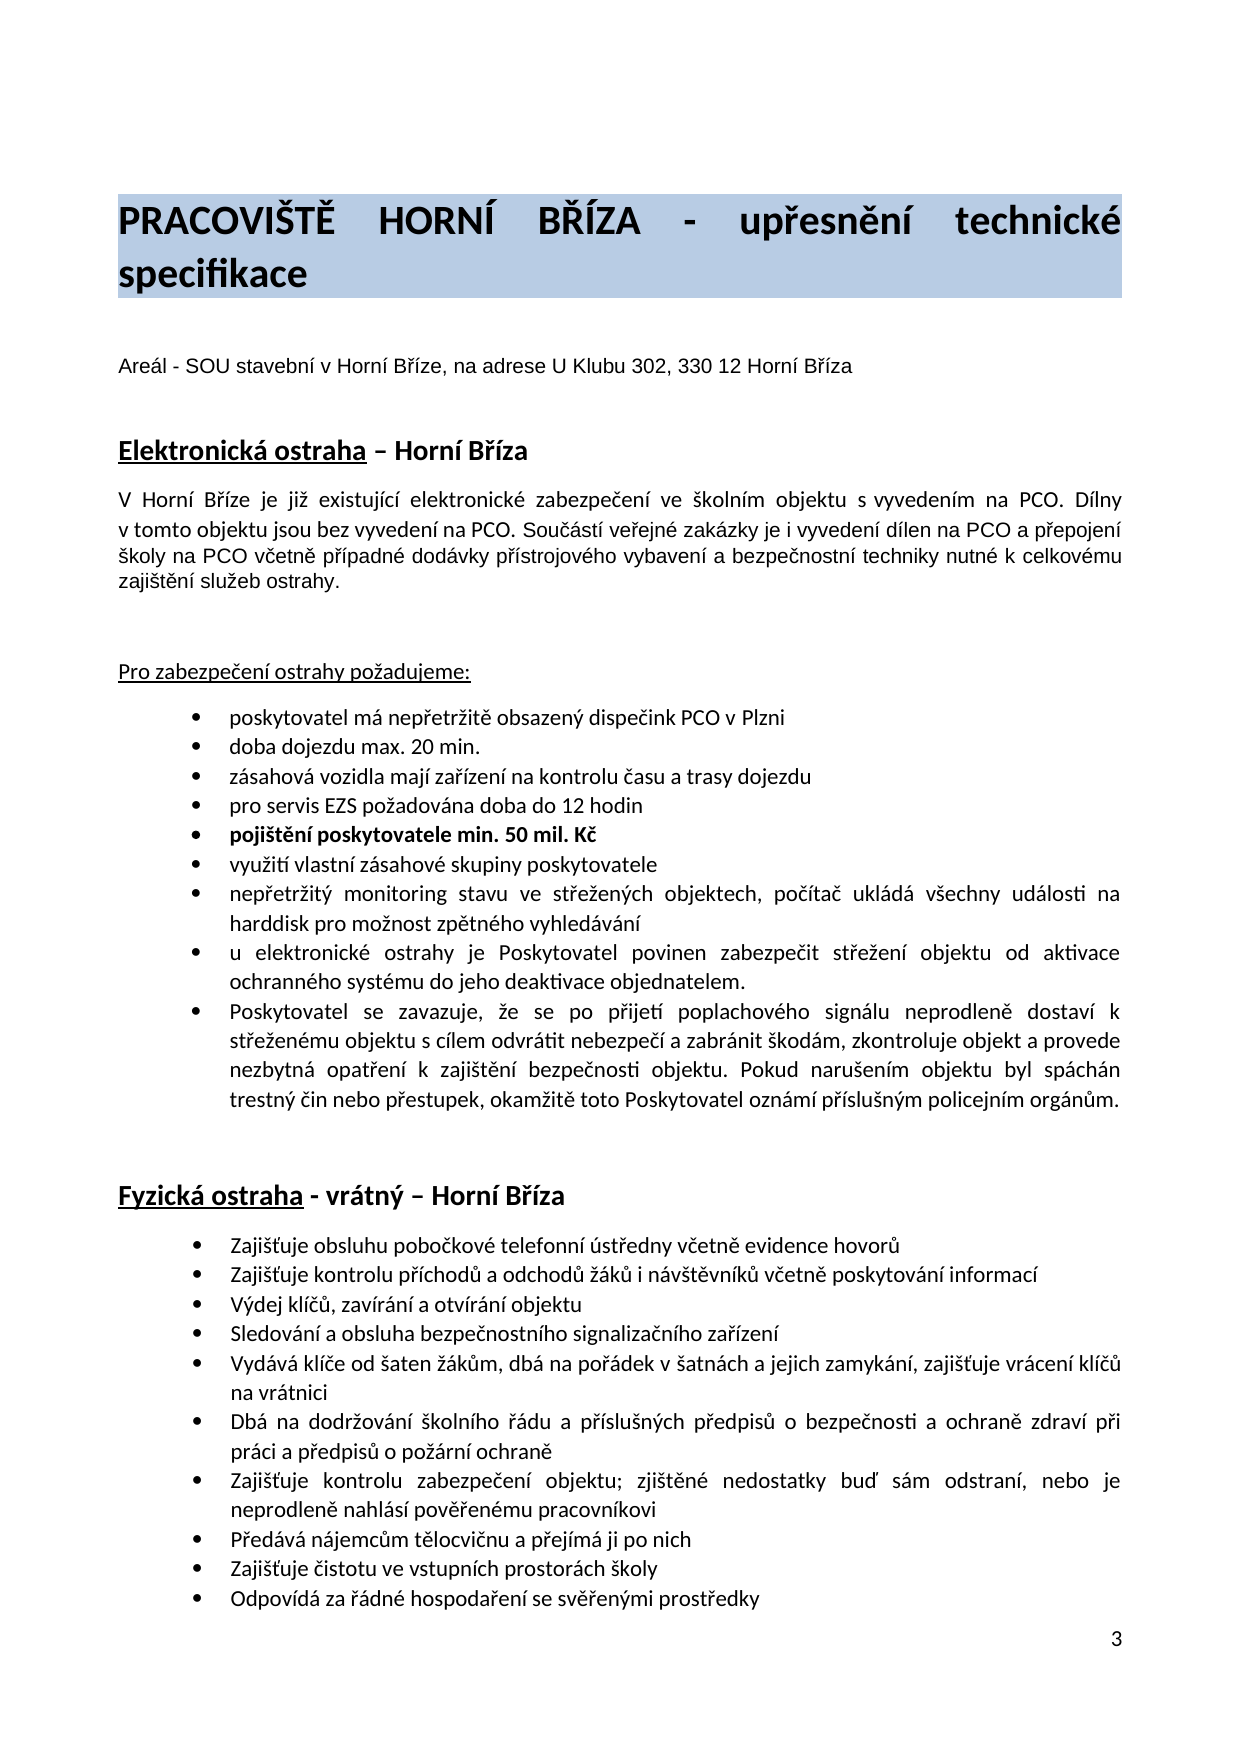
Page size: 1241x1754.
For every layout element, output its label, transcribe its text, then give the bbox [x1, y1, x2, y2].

text Pro zabezpečení ostrahy požadujeme: [118, 657, 1122, 685]
list využití vlastní zásahové skupiny poskytovatele [192, 850, 1122, 878]
text Areál - SOU stavební v Horní Bříze, na adrese U Klubu 302, 330 12 Horní Bříza [118, 353, 1122, 377]
list doba dojezdu max. 20 min. [192, 732, 1122, 761]
list Dbá na dodržování školního řádu a příslušných předpisů o bezpečnosti a ochraně zdraví při práci a předpisů o požární ochraně [193, 1407, 1122, 1465]
list pojištění poskytovatele min. 50 mil. Kč [192, 821, 1122, 849]
list Sledování a obsluha bezpečnostního signalizačního zařízení [193, 1319, 1122, 1347]
list nepřetržitý monitoring stavu ve střežených objektech, počítač ukládá všechny události na harddisk pro možnost zpětného vyhledávání [192, 879, 1122, 937]
list zásahová vozidla mají zařízení na kontrolu času a trasy dojezdu [192, 762, 1122, 790]
list pro servis EZS požadována doba do 12 hodin [192, 791, 1122, 819]
list poskytovatel má nepřetržitě obsazený dispečink PCO v Plzni [192, 703, 1122, 731]
list Předává nájemcům tělocvičnu a přejímá ji po nich [193, 1525, 1122, 1553]
text PRACOVIŠTĚ HORNÍ BŘÍZA - upřesnění technické specifikace [118, 194, 1122, 298]
list u elektronické ostrahy je Poskytovatel povinen zabezpečit střežení objektu od aktivace ochranného systému do jeho deaktivace objednatelem. [192, 938, 1122, 996]
list Výdej klíčů, zavírání a otvírání objektu [193, 1290, 1122, 1318]
text V Horní Bříze je již existující elektronické zabezpečení ve školním objektu s vyvedením na PCO. Dílny v tomto objektu jsou bez vyvedení na PCO. Součástí veřejné zakázky je i vyvedení dílen na PCO a přepojení školy na PCO včetně případné dodávky přístrojového vybavení a bezpečnostní techniky nutné k celkovému zajištění služeb ostrahy. [118, 486, 1122, 593]
text Fyzická ostraha - vrátný – Horní Bříza [118, 1177, 1122, 1213]
text Elektronická ostraha – Horní Bříza [118, 432, 1122, 467]
list Poskytovatel se zavazuje, že se po přijetí poplachového signálu neprodleně dostaví k střeženému objektu s cílem odvrátit nebezpečí a zabránit škodám, zkontroluje objekt a provede nezbytná opatření k zajištění bezpečnosti objektu. Pokud narušením objektu byl spáchán trestný čin nebo přestupek, okamžitě toto Poskytovatel oznámí příslušným policejním orgánům. [192, 997, 1122, 1113]
list Vydává klíče od šaten žákům, dbá na pořádek v šatnách a jejich zamykání, zajišťuje vrácení klíčů na vrátnici [193, 1349, 1122, 1406]
list Odpovídá za řádné hospodaření se svěřenými prostředky [193, 1584, 1122, 1612]
list Zajišťuje kontrolu zabezpečení objektu; zjištěné nedostatky buď sám odstraní, nebo je neprodleně nahlásí pověřenému pracovníkovi [193, 1466, 1122, 1523]
list Zajišťuje kontrolu příchodů a odchodů žáků i návštěvníků včetně poskytování informací [193, 1261, 1122, 1288]
list Zajišťuje čistotu ve vstupních prostorách školy [193, 1554, 1122, 1582]
list Zajišťuje obsluhu pobočkové telefonní ústředny včetně evidence hovorů [193, 1231, 1122, 1259]
